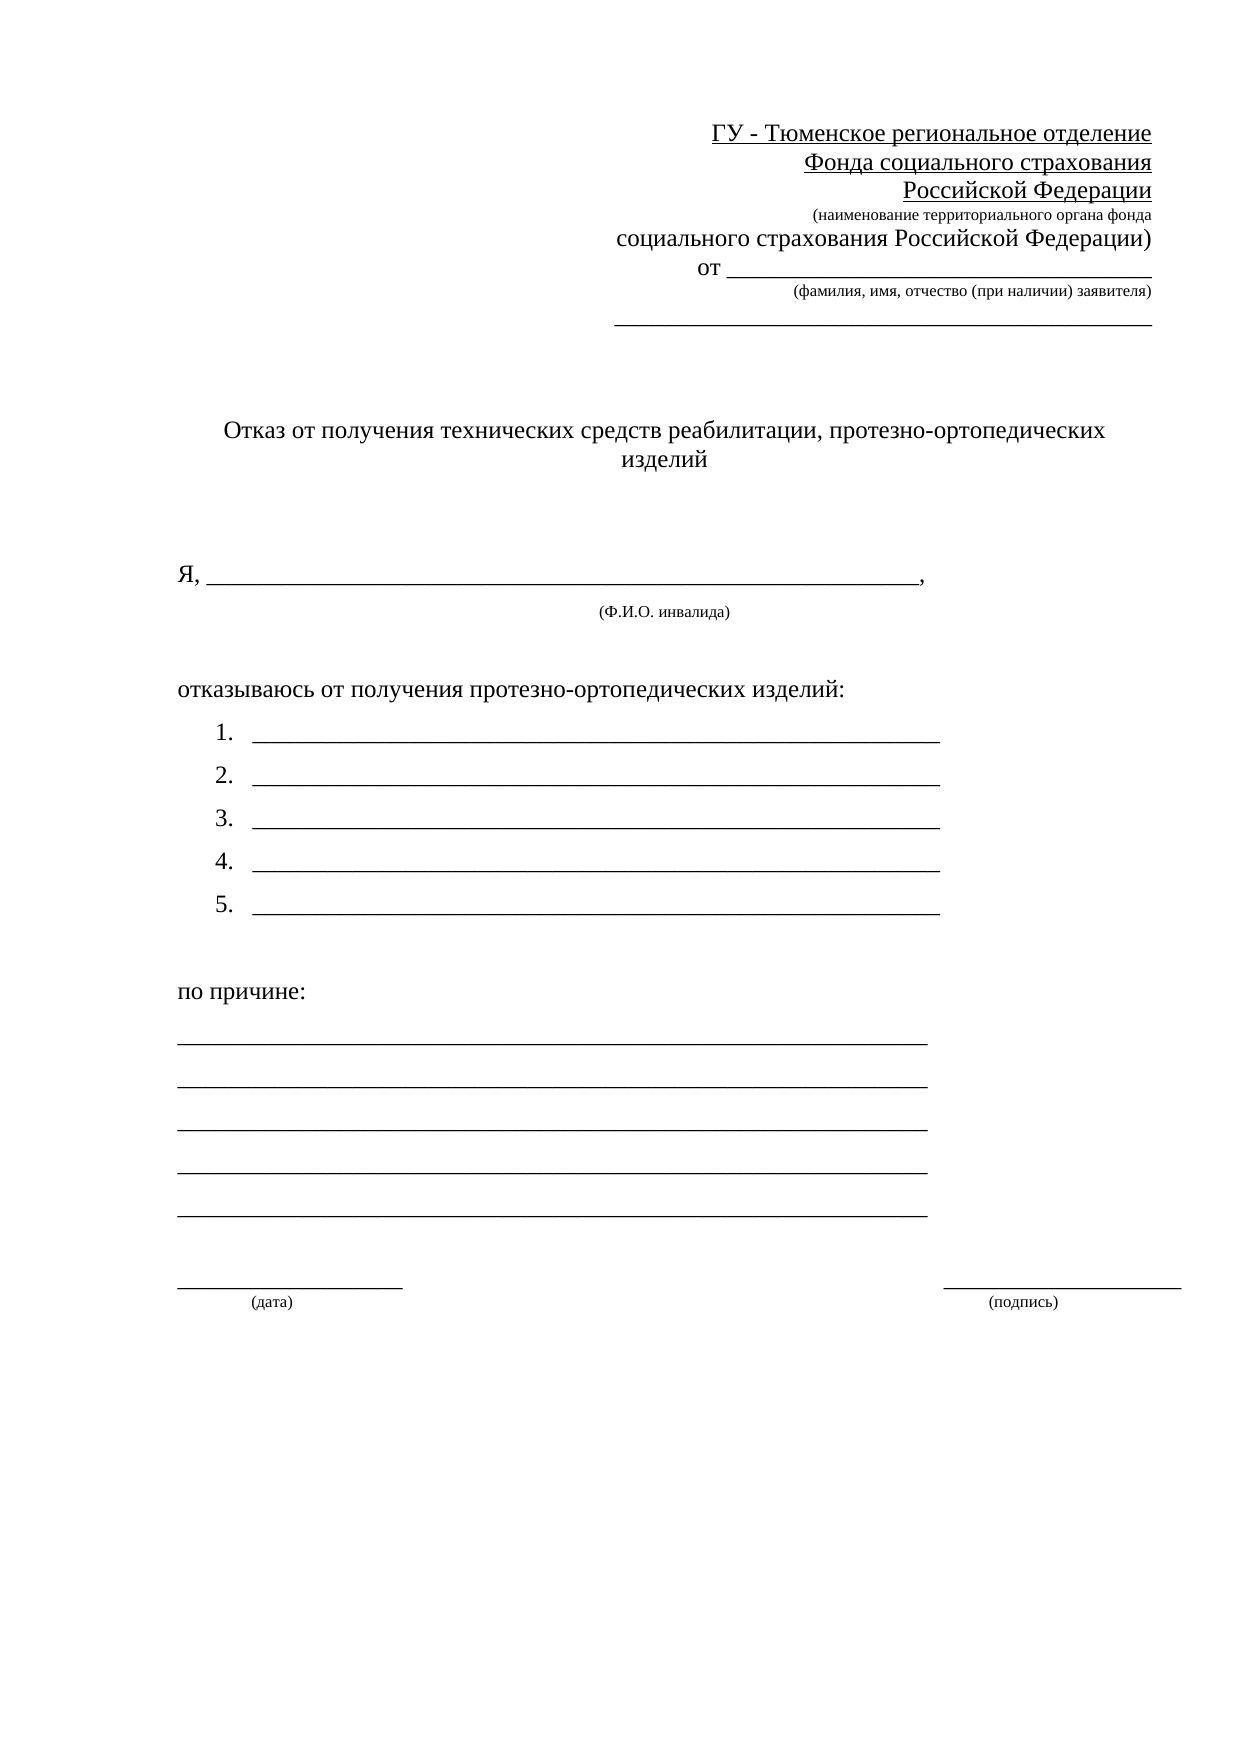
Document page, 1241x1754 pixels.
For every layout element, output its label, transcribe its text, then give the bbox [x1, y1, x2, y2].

text ____________________________________________________________ [177, 1019, 1152, 1048]
text Я, _________________________________________________________, [177, 559, 1152, 588]
text __________________ ___________________ [177, 1263, 1152, 1292]
list _______________________________________________________ [215, 889, 1152, 918]
text Отказ от получения технических средств реабилитации, протезно-ортопедических изделий [177, 415, 1152, 473]
text от __________________________________ [177, 252, 1152, 281]
text (фамилия, имя, отчество (при наличии) заявителя) [177, 281, 1152, 300]
text отказываюсь от получения протезно-ортопедических изделий: [177, 674, 1152, 703]
list _______________________________________________________ [215, 717, 1152, 746]
text ____________________________________________________________ [177, 1062, 1152, 1091]
text Фонда социального страхования [177, 147, 1152, 176]
text ___________________________________________ [177, 300, 1152, 329]
text социального страхования Российской Федерации) [177, 223, 1152, 252]
text (наименование территориального органа фонда [177, 204, 1152, 223]
text по причине: [177, 976, 1152, 1004]
text ГУ - Тюменское региональное отделение [177, 118, 1152, 147]
text ____________________________________________________________ [177, 1148, 1152, 1177]
text ____________________________________________________________ [177, 1105, 1152, 1134]
text Российской Федерации [177, 176, 1152, 204]
list _______________________________________________________ [215, 760, 1152, 789]
text (Ф.И.О. инвалида) [177, 602, 1152, 621]
text ____________________________________________________________ [177, 1191, 1152, 1220]
list _______________________________________________________ [215, 846, 1152, 875]
list _______________________________________________________ [215, 803, 1152, 832]
text (дата) (подпись) [177, 1292, 1152, 1311]
